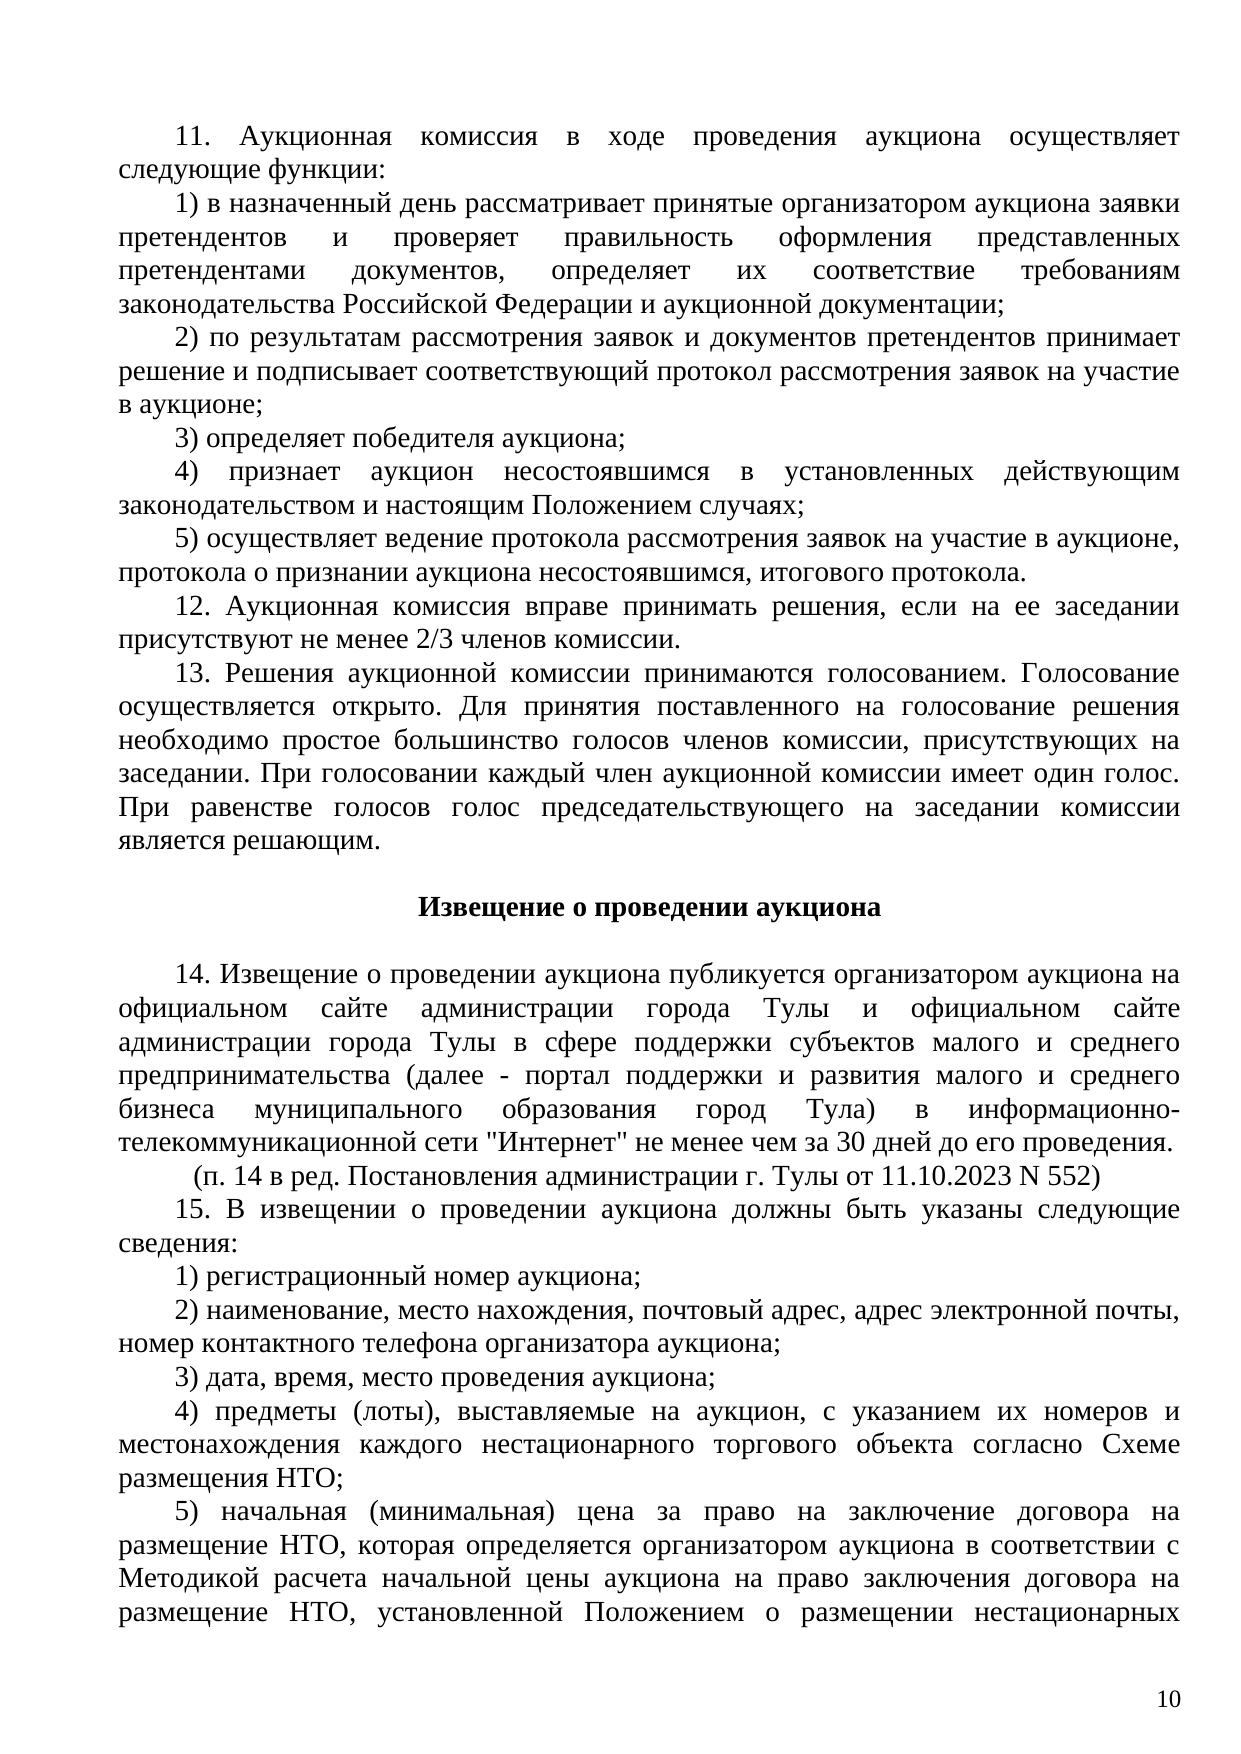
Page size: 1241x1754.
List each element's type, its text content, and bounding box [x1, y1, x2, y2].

title Извещение о проведении аукциона [118, 889, 1181, 923]
text 1) в назначенный день рассматривает принятые организатором аукциона заявки претендентов и проверяет правильность оформления представленных претендентами документов, определяет их соответствие требованиям законодательства Российской Федерации и аукционной документации; [118, 185, 1181, 319]
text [118, 1493, 1181, 1627]
text 5) осуществляет ведение протокола рассмотрения заявок на участие в аукционе, протокола о признании аукциона несостоявшимся, итогового протокола. [118, 521, 1181, 588]
text 2) по результатам рассмотрения заявок и документов претендентов принимает решение и подписывает соответствующий протокол рассмотрения заявок на участие в аукционе; [118, 319, 1181, 420]
text 3) дата, время, место проведения аукциона; [118, 1359, 1181, 1393]
text (п. 14 в ред. Постановления администрации г. Тулы от 11.10.2023 N 552) [118, 1158, 1181, 1191]
text 2) наименование, место нахождения, почтовый адрес, адрес электронной почты, номер контактного телефона организатора аукциона; [118, 1292, 1181, 1359]
text 13. Решения аукционной комиссии принимаются голосованием. Голосование осуществляется открыто. Для принятия поставленного на голосование решения необходимо простое большинство голосов членов комиссии, присутствующих на заседании. При голосовании каждый член аукционной комиссии имеет один голос. При равенстве голосов голос председательствующего на заседании комиссии является решающим. [118, 655, 1181, 856]
text 1) регистрационный номер аукциона; [118, 1258, 1181, 1292]
text 4) предметы (лоты), выставляемые на аукцион, с указанием их номеров и местонахождения каждого нестационарного торгового объекта согласно Схеме размещения НТО; [118, 1393, 1181, 1493]
text 4) признает аукцион несостоявшимся в установленных действующим законодательством и настоящим Положением случаях; [118, 453, 1181, 521]
text 15. В извещении о проведении аукциона должны быть указаны следующие сведения: [118, 1191, 1181, 1258]
text 14. Извещение о проведении аукциона публикуется организатором аукциона на официальном сайте администрации города Тулы и официальном сайте администрации города Тулы в сфере поддержки субъектов малого и среднего предпринимательства (далее - портал поддержки и развития малого и среднего бизнеса муниципального образования город Тула) в информационно-телекоммуникационной сети "Интернет" не менее чем за 30 дней до его проведения. [118, 957, 1181, 1158]
text 11. Аукционная комиссия в ходе проведения аукциона осуществляет следующие функции: [118, 118, 1181, 185]
text 3) определяет победителя аукциона; [118, 420, 1181, 453]
text 12. Аукционная комиссия вправе принимать решения, если на ее заседании присутствуют не менее 2/3 членов комиссии. [118, 588, 1181, 655]
